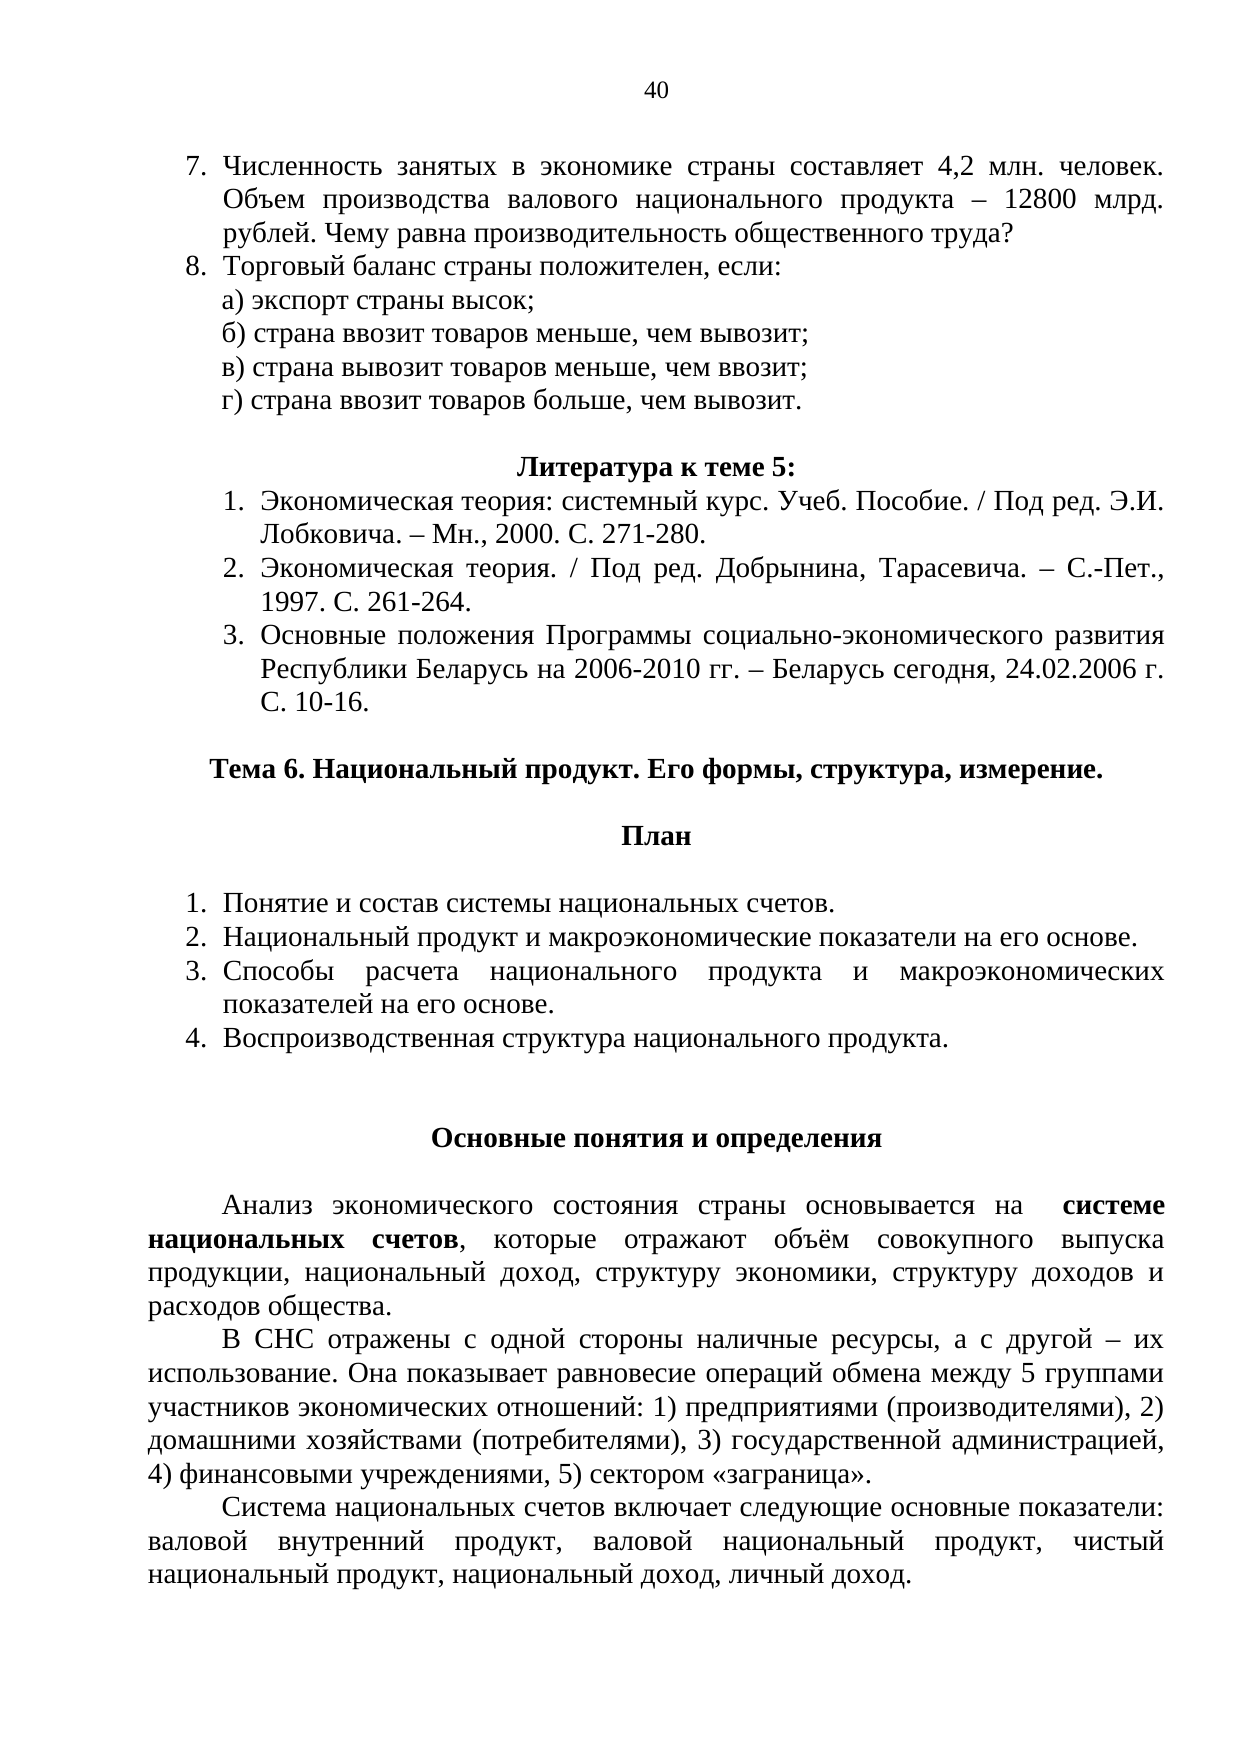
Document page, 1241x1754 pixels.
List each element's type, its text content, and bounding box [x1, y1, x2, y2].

list Экономическая теория: системный курс. Учеб. Пособие. / Под ред. Э.И. Лобковича. – Мн., 2000. С. 271-280. [223, 483, 1165, 550]
text а) экспорт страны высок; [221, 282, 1165, 315]
text В СНС отражены с одной стороны наличные ресурсы, а с другой – их использование. Она показывает равновесие операций обмена между 5 группами участников экономических отношений: 1) предприятиями (производителями), 2) домашними хозяйствами (потребителями), 3) государственной администрацией, 4) финансовыми учреждениями, 5) сектором «заграница». [148, 1322, 1165, 1489]
text Анализ экономического состояния страны основывается на системе национальных счетов, которые отражают объём совокупного выпуска продукции, национальный доход, структуру экономики, структуру доходов и расходов общества. [148, 1187, 1165, 1322]
list Понятие и состав системы национальных счетов. [185, 886, 1165, 919]
text План [148, 818, 1165, 852]
text Система национальных счетов включает следующие основные показатели: валовой внутренний продукт, валовой национальный продукт, чистый национальный продукт, национальный доход, личный доход. [148, 1489, 1165, 1590]
text Тема 6. Национальный продукт. Его формы, структура, измерение. [148, 751, 1165, 785]
text Литература к теме 5: [148, 449, 1165, 483]
list Воспроизводственная структура национального продукта. [185, 1020, 1165, 1053]
text Основные понятия и определения [148, 1120, 1165, 1154]
list Торговый баланс страны положителен, если: [185, 248, 1165, 282]
text б) страна ввозит товаров меньше, чем вывозит; [221, 315, 1165, 349]
list Экономическая теория. / Под ред. Добрынина, Тарасевича. – С.-Пет., 1997. С. 261-264. [223, 550, 1165, 617]
list Основные положения Программы социально-экономического развития Республики Беларусь на 2006-2010 гг. – Беларусь сегодня, 24.02.2006 г. С. 10-16. [223, 617, 1165, 718]
list Численность занятых в экономике страны составляет 4,2 млн. человек. Объем производства валового национального продукта – 12800 млрд. рублей. Чему равна производительность общественного труда? [185, 148, 1165, 248]
list Способы расчета национального продукта и макроэкономических показателей на его основе. [185, 953, 1165, 1020]
text в) страна вывозит товаров меньше, чем ввозит; [221, 349, 1165, 382]
text г) страна ввозит товаров больше, чем вывозит. [221, 382, 1165, 416]
list Национальный продукт и макроэкономические показатели на его основе. [185, 919, 1165, 953]
